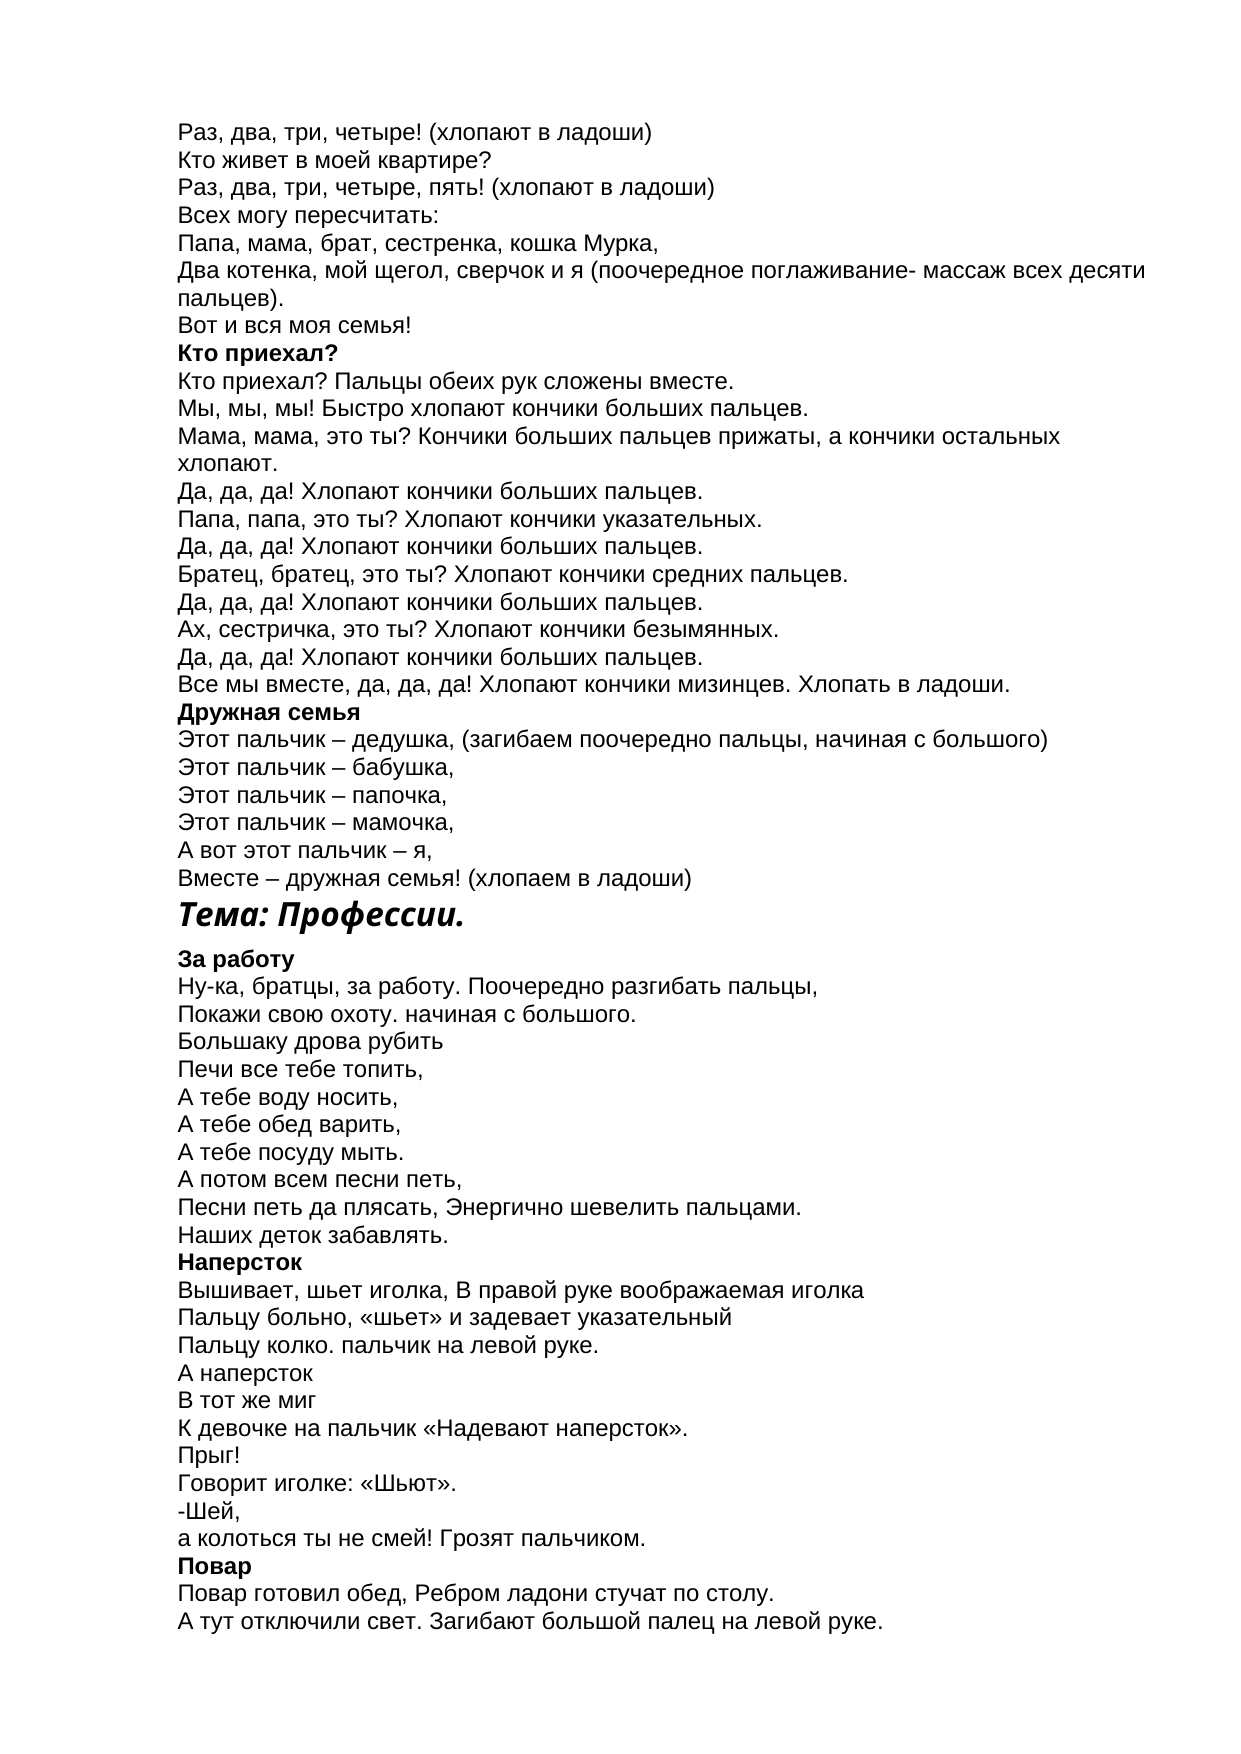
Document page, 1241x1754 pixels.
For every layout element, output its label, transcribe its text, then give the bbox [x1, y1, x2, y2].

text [177, 944, 1152, 1634]
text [177, 118, 1152, 891]
text Тема: Профессии. [177, 891, 1152, 936]
